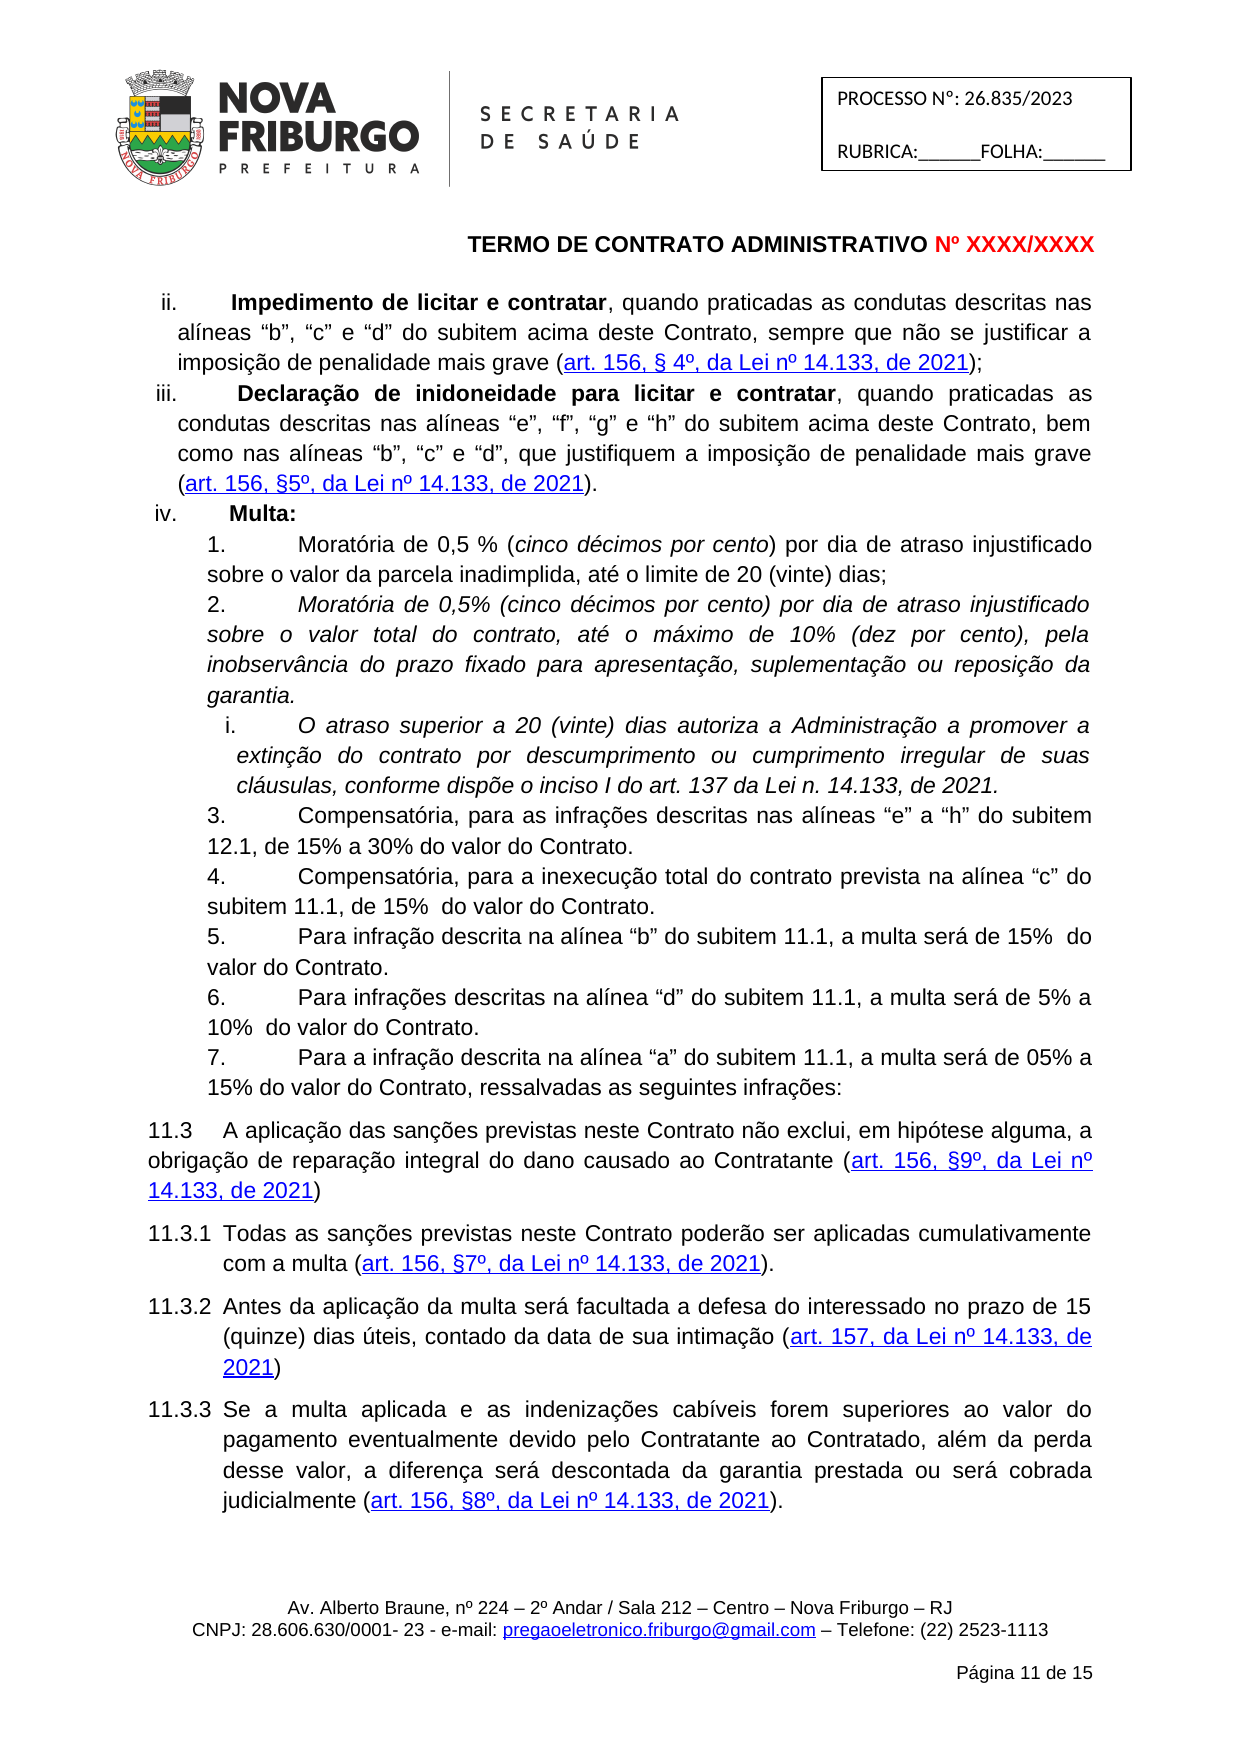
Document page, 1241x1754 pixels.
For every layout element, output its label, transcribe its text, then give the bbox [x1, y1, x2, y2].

list Se a multa aplicada e as indenizações cabíveis forem superiores ao valor do pagamento eventualmente devido pelo Contratante ao Contratado, além da perda desse valor, a diferença será descontada da garantia prestada ou será cobrada judicialmente (art. 156, §8º, da Lei nº 14.133, de 2021). [148, 1396, 1092, 1513]
list O atraso superior a 20 (vinte) dias autoriza a Administração a promover a extinção do contrato por descumprimento ou cumprimento irregular de suas cláusulas, conforme dispõe o inciso I do art. 137 da Lei n. 14.133, de 2021. [236, 712, 1092, 798]
list Antes da aplicação da multa será facultada a defesa do interessado no prazo de 15 (quinze) dias úteis, contado da data de sua intimação (art. 157, da Lei nº 14.133, de 2021) [148, 1293, 1092, 1380]
list Declaração de inidoneidade para licitar e contratar, quando praticadas as condutas descritas nas alíneas “e”, “f”, “g” e “h” do subitem acima deste Contrato, bem como nas alíneas “b”, “c” e “d”, que justifiquem a imposição de penalidade mais grave (art. 156, §5º, da Lei nº 14.133, de 2021). [177, 379, 1092, 496]
list Todas as sanções previstas neste Contrato poderão ser aplicadas cumulativamente com a multa (art. 156, §7º, da Lei nº 14.133, de 2021). [148, 1220, 1092, 1277]
list Multa: [177, 500, 1092, 527]
list Moratória de 0,5 % (cinco décimos por cento) por dia de atraso injustificado sobre o valor da parcela inadimplida, até o limite de 20 (vinte) dias; [207, 531, 1092, 587]
list Para infração descrita na alínea “b” do subitem 11.1, a multa será de 15% do valor do Contrato. [207, 923, 1092, 980]
list Moratória de 0,5% (cinco décimos por cento) por dia de atraso injustificado sobre o valor total do contrato, até o máximo de 10% (dez por cento), pela inobservância do prazo fixado para apresentação, suplementação ou reposição da garantia. [207, 591, 1092, 708]
list Para a infração descrita na alínea “a” do subitem 11.1, a multa será de 05% a 15% do valor do Contrato, ressalvadas as seguintes infrações: [207, 1044, 1092, 1101]
list Compensatória, para as infrações descritas nas alíneas “e” a “h” do subitem 12.1, de 15% a 30% do valor do Contrato. [207, 802, 1092, 859]
list A aplicação das sanções previstas neste Contrato não exclui, em hipótese alguma, a obrigação de reparação integral do dano causado ao Contratante (art. 156, §9º, da Lei nº 14.133, de 2021) [148, 1117, 1092, 1204]
list Compensatória, para a inexecução total do contrato prevista na alínea “c” do subitem 11.1, de 15% do valor do Contrato. [207, 863, 1092, 919]
picture [103, 59, 695, 200]
list Impedimento de licitar e contratar, quando praticadas as condutas descritas nas alíneas “b”, “c” e “d” do subitem acima deste Contrato, sempre que não se justificar a imposição de penalidade mais grave (art. 156, § 4º, da Lei nº 14.133, de 2021); [177, 289, 1092, 376]
list Para infrações descritas na alínea “d” do subitem 11.1, a multa será de 5% a 10% do valor do Contrato. [207, 984, 1092, 1040]
